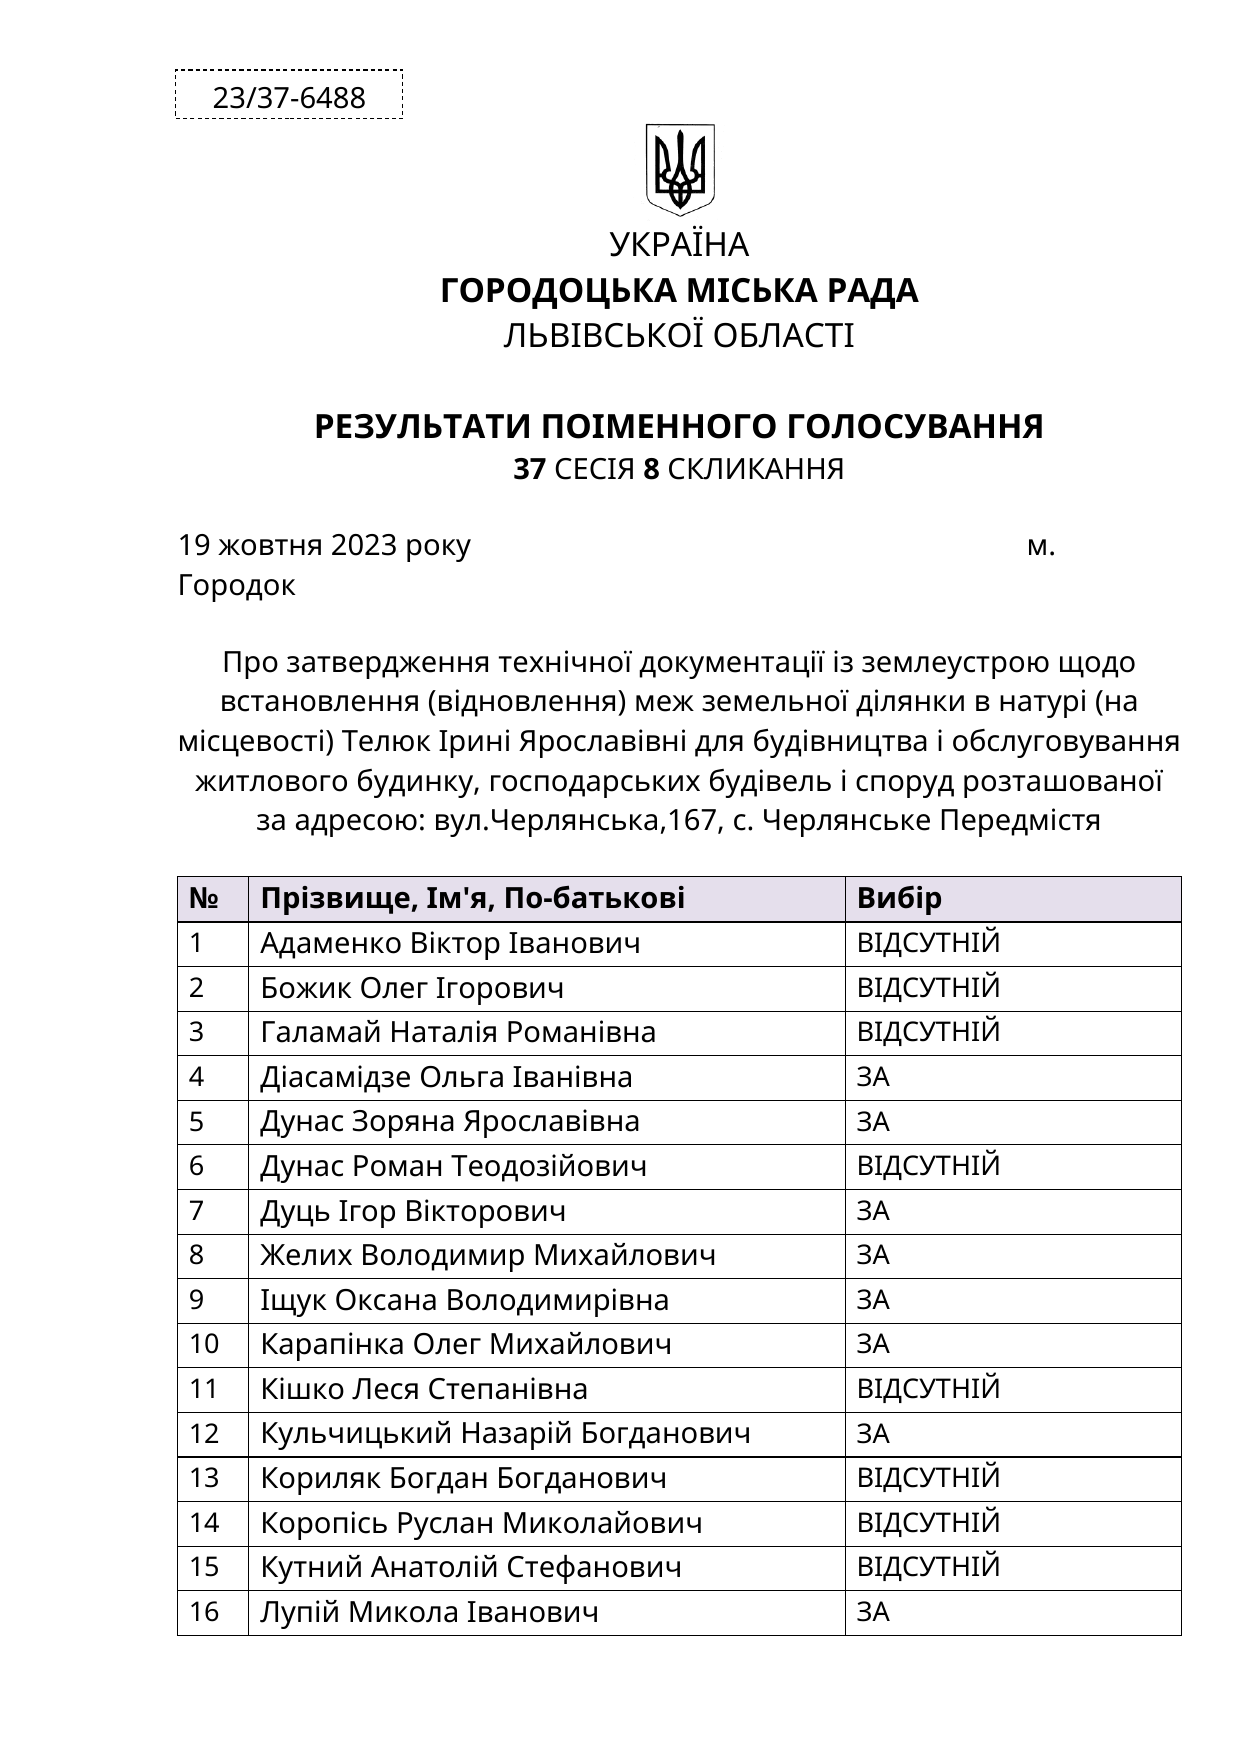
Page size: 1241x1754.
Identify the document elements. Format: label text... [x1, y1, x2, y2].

table_cell Адаменко Віктор Іванович [249, 923, 845, 966]
table_cell 6 [178, 1145, 248, 1189]
table_cell 11 [178, 1368, 248, 1412]
table_cell Дунас Роман Теодозійович [249, 1145, 845, 1189]
table_cell ЗА [846, 1056, 1181, 1100]
text ГОРОДОЦЬКА МІСЬКА РАДА [177, 266, 1181, 312]
table_cell Дуць Ігор Вікторович [249, 1190, 845, 1233]
table_cell Кутний Анатолій Стефанович [249, 1547, 845, 1590]
table_cell 14 [178, 1502, 248, 1546]
table_cell 1 [178, 923, 248, 966]
table_cell Кориляк Богдан Богданович [249, 1458, 845, 1501]
table_cell 3 [178, 1012, 248, 1055]
table_cell ЗА [846, 1101, 1181, 1144]
table_cell ЗА [846, 1235, 1181, 1278]
table_cell Діасамідзе Ольга Іванівна [249, 1056, 845, 1100]
table_cell 4 [178, 1056, 248, 1100]
table_cell ЗА [846, 1324, 1181, 1367]
table_header № [178, 877, 248, 921]
table_cell Іщук Оксана Володимирівна [249, 1279, 845, 1323]
picture [633, 118, 726, 221]
table_cell 9 [178, 1279, 248, 1323]
table_cell Коропісь Руслан Миколайович [249, 1502, 845, 1546]
table_cell 7 [178, 1190, 248, 1233]
table_cell ЗА [846, 1591, 1181, 1635]
text РЕЗУЛЬТАТИ ПОІМЕННОГО ГОЛОСУВАННЯ [177, 403, 1181, 448]
table_cell Божик Олег Ігорович [249, 967, 845, 1011]
table_cell ЗА [846, 1279, 1181, 1323]
table_cell 2 [178, 967, 248, 1011]
table_cell ВІДСУТНІЙ [846, 1458, 1181, 1501]
text Про затвердження технічної документації із землеустрою щодо встановлення (відновлення) меж земельної ділянки в натурі (на місцевості) Телюк Ірині Ярославівні для будівництва і обслуговування житлового будинку, господарських будівель і споруд розташованої за адресою: вул.Черлянська,167, с. Черлянське Передмістя [177, 641, 1181, 839]
table_cell Кішко Леся Степанівна [249, 1368, 845, 1412]
table_cell ЗА [846, 1190, 1181, 1233]
table_cell 15 [178, 1547, 248, 1590]
table_cell Карапінка Олег Михайлович [249, 1324, 845, 1367]
table_cell Галамай Наталія Романівна [249, 1012, 845, 1055]
table_cell ВІДСУТНІЙ [846, 1012, 1181, 1055]
table_cell ВІДСУТНІЙ [846, 1502, 1181, 1546]
table_cell 8 [178, 1235, 248, 1278]
table_cell 13 [178, 1458, 248, 1501]
table_cell ВІДСУТНІЙ [846, 1368, 1181, 1412]
table_header Прізвище, Ім'я, По-батькові [249, 877, 845, 921]
table_cell Кульчицький Назарій Богданович [249, 1413, 845, 1456]
table_cell 16 [178, 1591, 248, 1635]
table_cell Желих Володимир Михайлович [249, 1235, 845, 1278]
text 19 жовтня 2023 року м. Городок [177, 525, 1181, 604]
table_cell Лупій Микола Іванович [249, 1591, 845, 1635]
text УКРАЇНА [177, 221, 1181, 266]
table_cell ВІДСУТНІЙ [846, 1547, 1181, 1590]
table_cell Дунас Зоряна Ярославівна [249, 1101, 845, 1144]
text ЛЬВІВСЬКОЇ ОБЛАСТІ [177, 312, 1181, 357]
table_cell 12 [178, 1413, 248, 1456]
table_cell 10 [178, 1324, 248, 1367]
table_cell ЗА [846, 1413, 1181, 1456]
table_cell 5 [178, 1101, 248, 1144]
table_cell ВІДСУТНІЙ [846, 1145, 1181, 1189]
table_cell ВІДСУТНІЙ [846, 967, 1181, 1011]
table_header Вибір [846, 877, 1181, 921]
text 37 СЕСІЯ 8 СКЛИКАННЯ [177, 448, 1181, 488]
table_cell ВІДСУТНІЙ [846, 923, 1181, 966]
